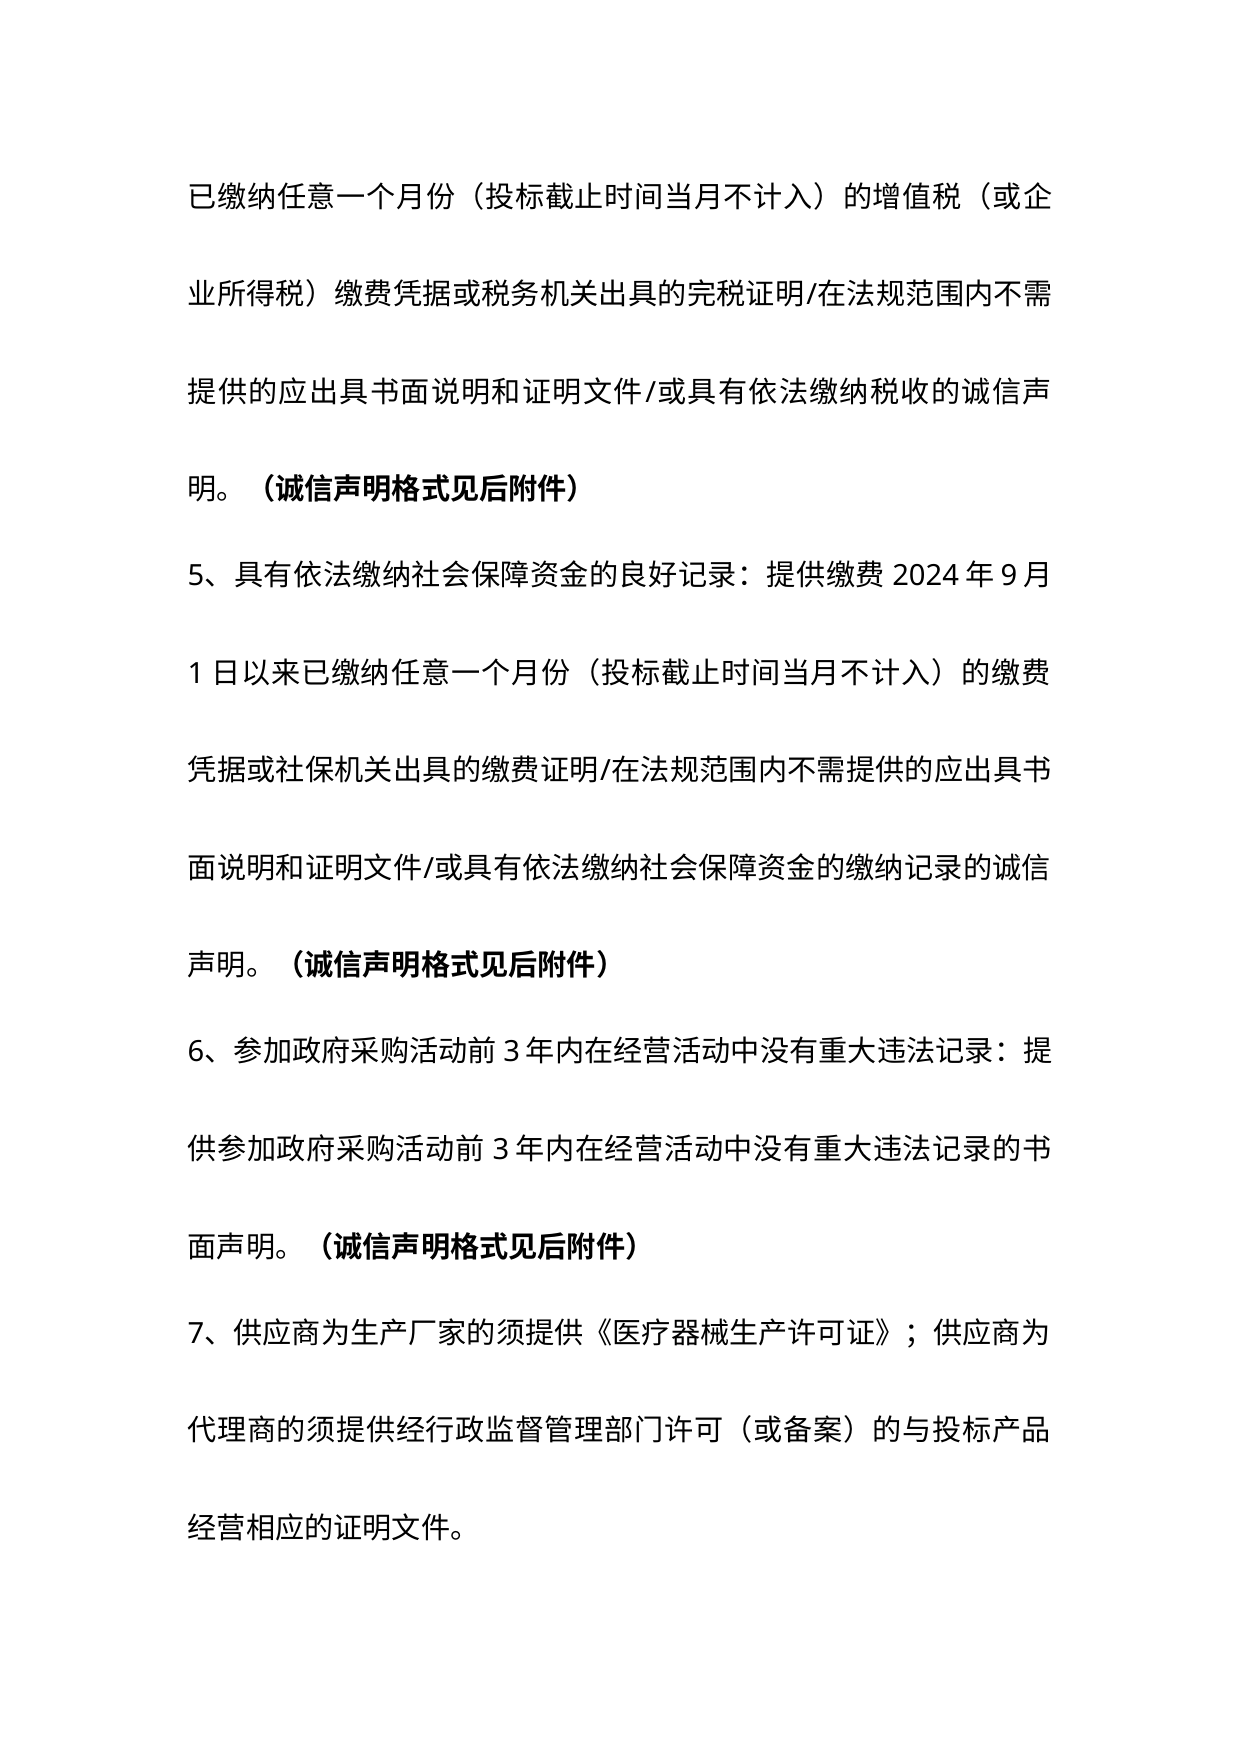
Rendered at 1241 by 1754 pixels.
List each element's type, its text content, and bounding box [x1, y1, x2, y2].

list 7、供应商为生产厂家的须提供《医疗器械生产许可证》；供应商为代理商的须提供经行政监督管理部门许可（或备案）的与投标产品经营相应的证明文件。 [187, 1298, 1053, 1558]
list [187, 162, 1053, 519]
list 6、参加政府采购活动前3年内在经营活动中没有重大违法记录：提供参加政府采购活动前3年内在经营活动中没有重大违法记录的书面声明。（诚信声明格式见后附件） [187, 1017, 1053, 1277]
list 5、具有依法缴纳社会保障资金的良好记录：提供缴费2024年9月1日以来已缴纳任意一个月份（投标截止时间当月不计入）的缴费凭据或社保机关出具的缴费证明/在法规范围内不需提供的应出具书面说明和证明文件/或具有依法缴纳社会保障资金的缴纳记录的诚信声明。（诚信声明格式见后附件） [187, 541, 1053, 996]
